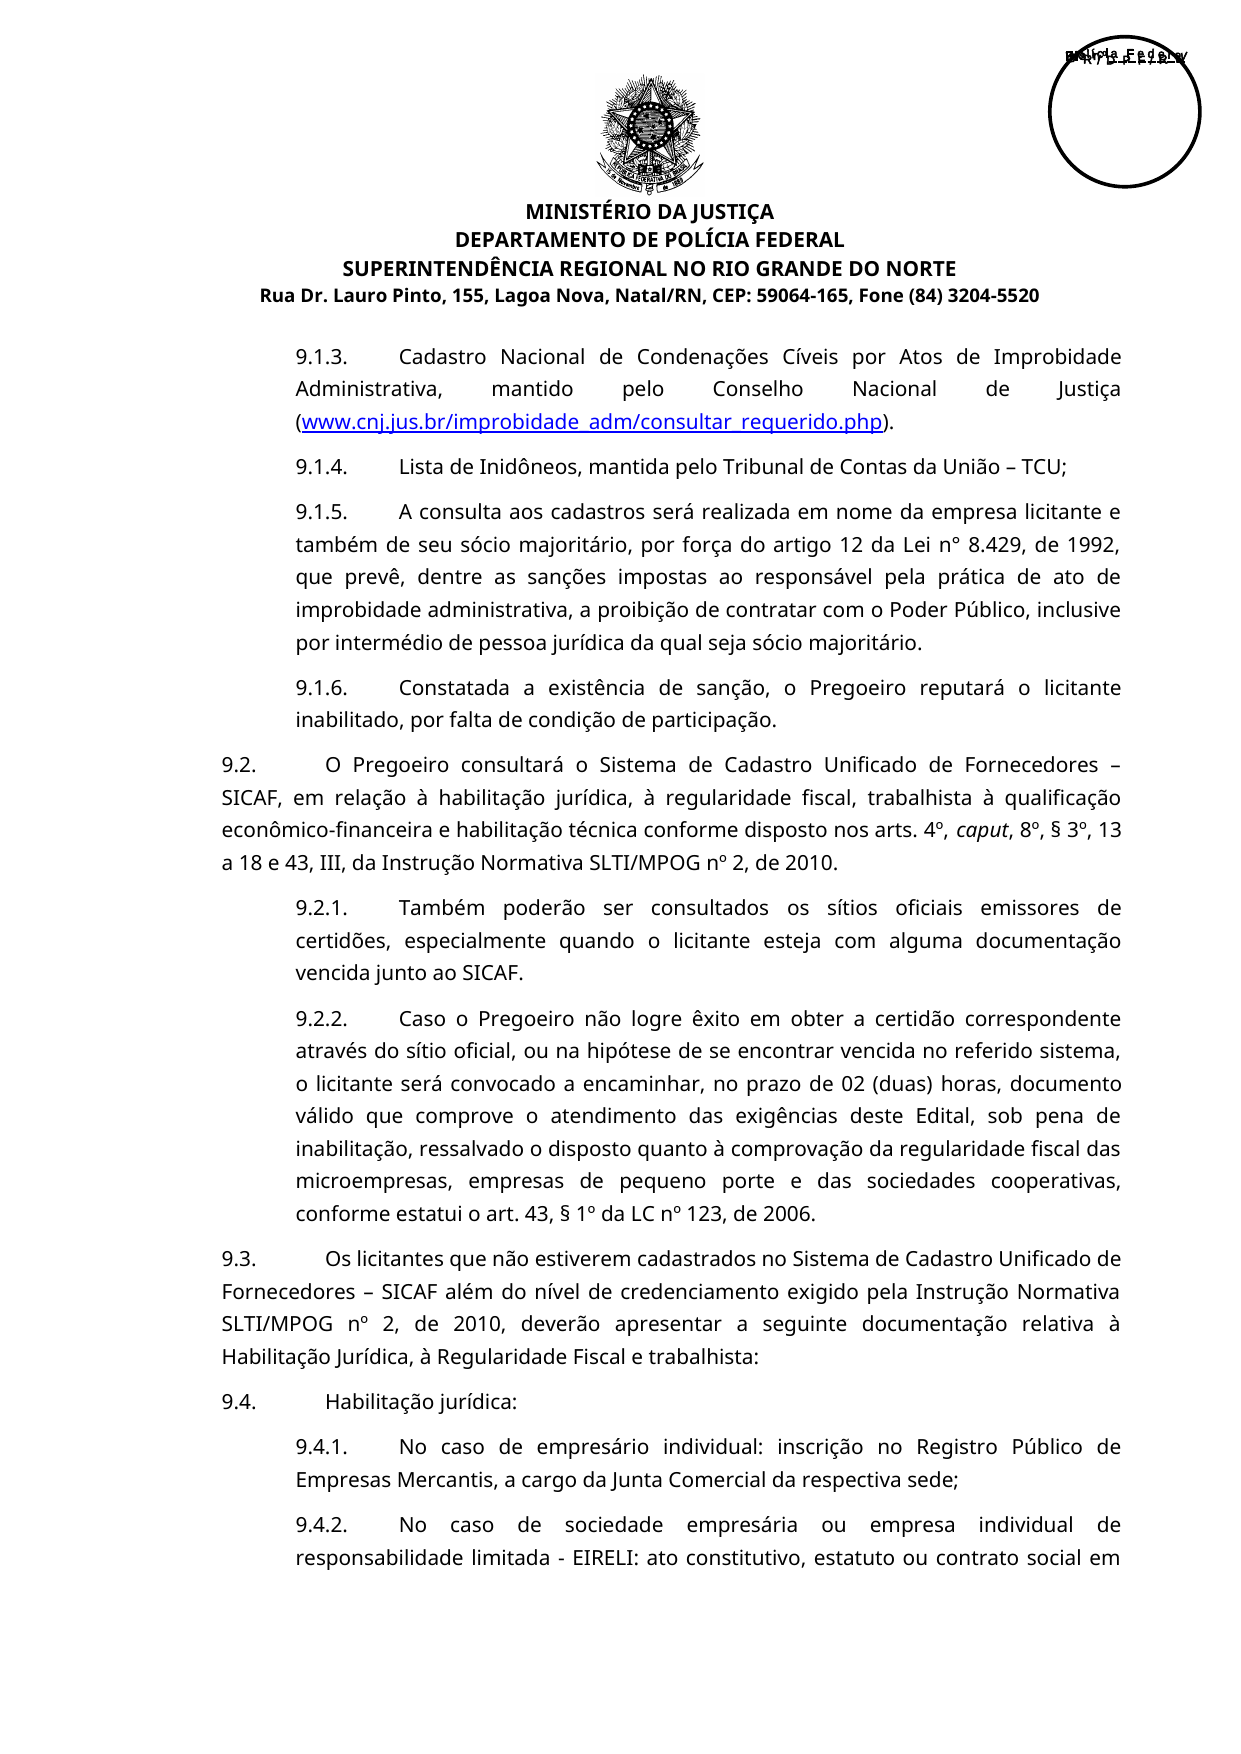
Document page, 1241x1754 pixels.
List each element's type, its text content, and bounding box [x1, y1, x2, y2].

list Também poderão ser consultados os sítios oficiais emissores de certidões, especialmente quando o licitante esteja com alguma documentação vencida junto ao SICAF. [295, 893, 1122, 987]
list O Pregoeiro consultará o Sistema de Cadastro Unificado de Fornecedores – SICAF, em relação à habilitação jurídica, à regularidade fiscal, trabalhista à qualificação econômico-financeira e habilitação técnica conforme disposto nos arts. 4º, caput, 8º, § 3º, 13 a 18 e 43, III, da Instrução Normativa SLTI/MPOG nº 2, de 2010. [221, 750, 1122, 877]
list Habilitação jurídica: [221, 1387, 1122, 1416]
list A consulta aos cadastros será realizada em nome da empresa licitante e também de seu sócio majoritário, por força do artigo 12 da Lei n° 8.429, de 1992, que prevê, dentre as sanções impostas ao responsável pela prática de ato de improbidade administrativa, a proibição de contratar com o Poder Público, inclusive por intermédio de pessoa jurídica da qual seja sócio majoritário. [295, 497, 1122, 656]
list Constatada a existência de sanção, o Pregoeiro reputará o licitante inabilitado, por falta de condição de participação. [295, 673, 1122, 734]
list Lista de Inidôneos, mantida pelo Tribunal de Contas da União – TCU; [295, 452, 1122, 481]
list Cadastro Nacional de Condenações Cíveis por Atos de Improbidade Administrativa, mantido pelo Conselho Nacional de Justiça (www.cnj.jus.br/improbidade_adm/consultar_requerido.php). [295, 342, 1122, 435]
list No caso de empresário individual: inscrição no Registro Público de Empresas Mercantis, a cargo da Junta Comercial da respectiva sede; [295, 1432, 1122, 1493]
list Os licitantes que não estiverem cadastrados no Sistema de Cadastro Unificado de Fornecedores – SICAF além do nível de credenciamento exigido pela Instrução Normativa SLTI/MPOG nº 2, de 2010, deverão apresentar a seguinte documentação relativa à Habilitação Jurídica, à Regularidade Fiscal e trabalhista: [221, 1244, 1122, 1371]
list Caso o Pregoeiro não logre êxito em obter a certidão correspondente através do sítio oficial, ou na hipótese de se encontrar vencida no referido sistema, o licitante será convocado a encaminhar, no prazo de 02 (duas) horas, documento válido que comprove o atendimento das exigências deste Edital, sob pena de inabilitação, ressalvado o disposto quanto à comprovação da regularidade fiscal das microempresas, empresas de pequeno porte e das sociedades cooperativas, conforme estatui o art. 43, § 1º da LC nº 123, de 2006. [295, 1004, 1122, 1228]
picture [594, 73, 705, 197]
